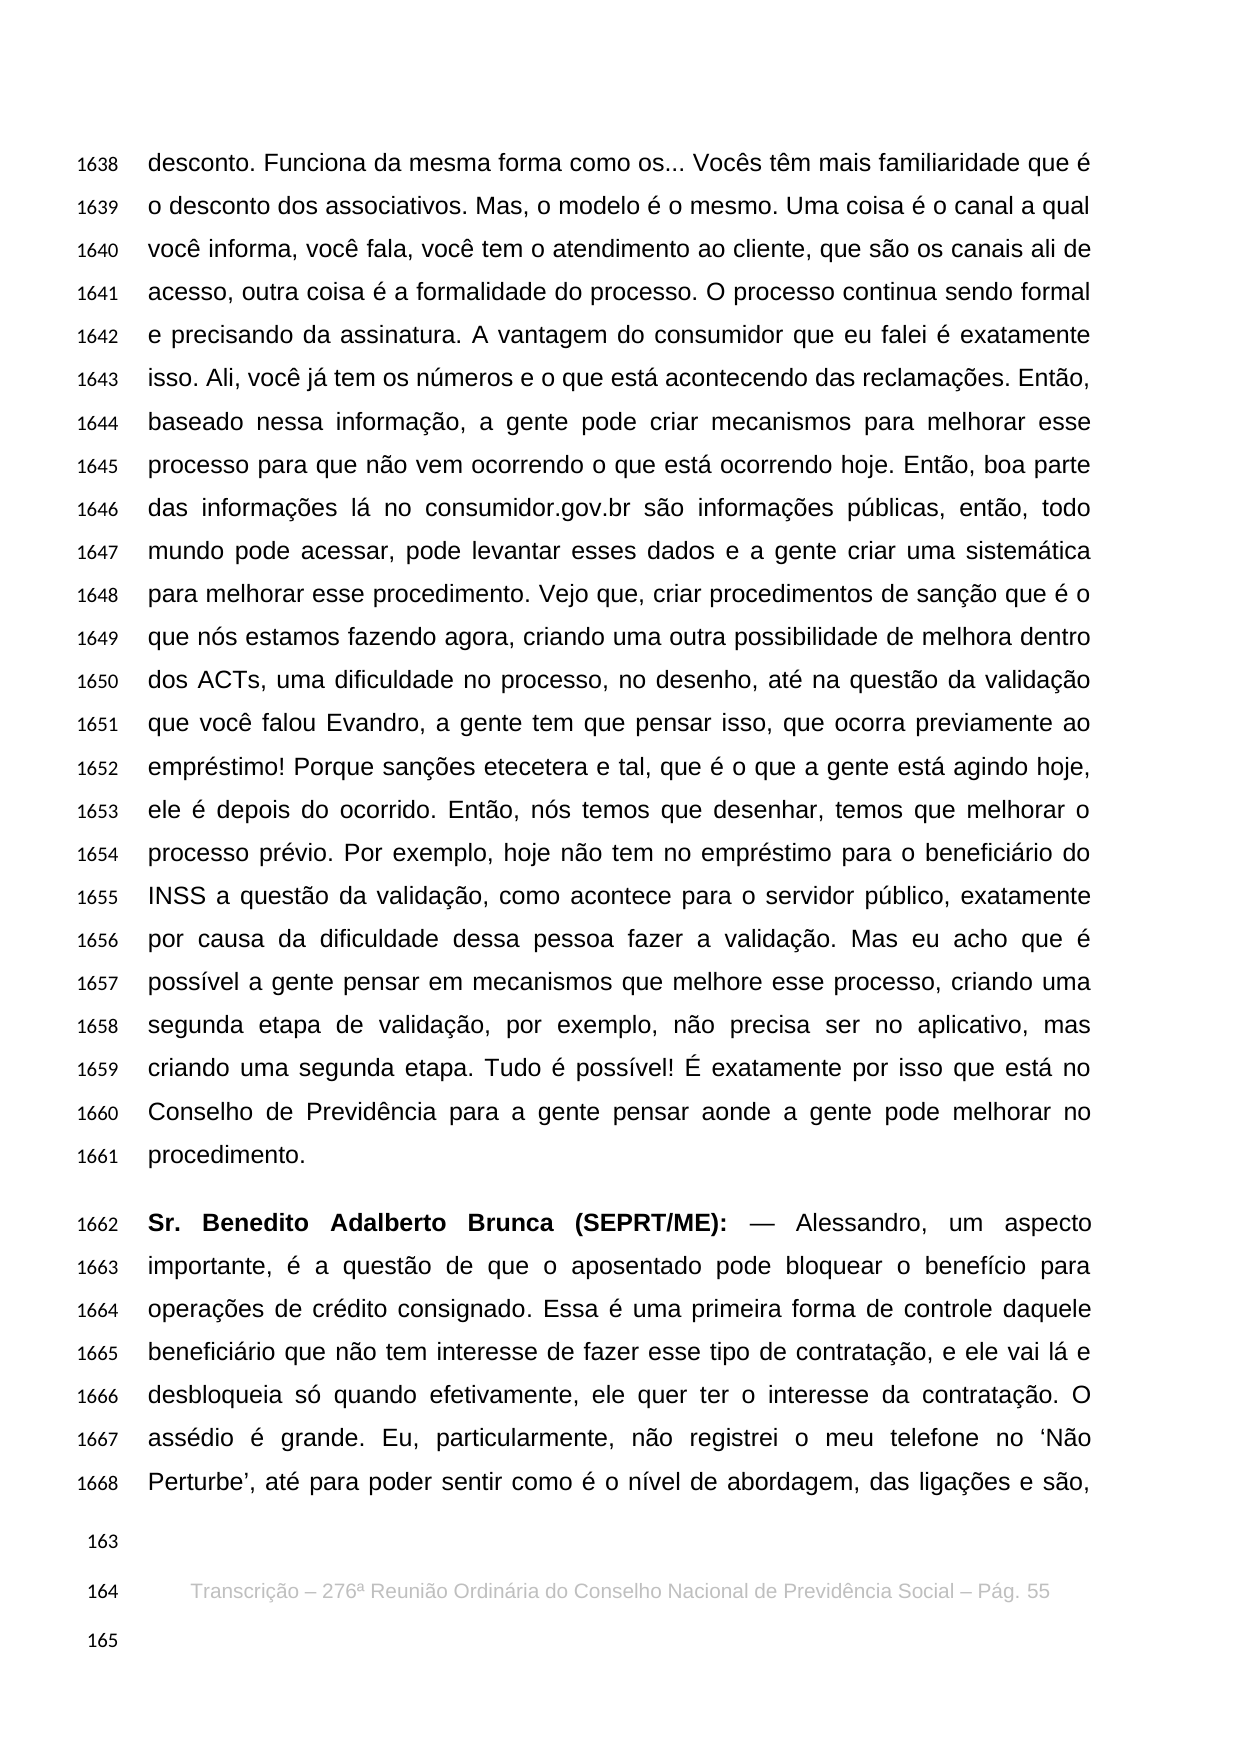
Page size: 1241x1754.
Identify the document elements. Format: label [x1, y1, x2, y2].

text [148, 1208, 1092, 1495]
text [148, 148, 1092, 1168]
